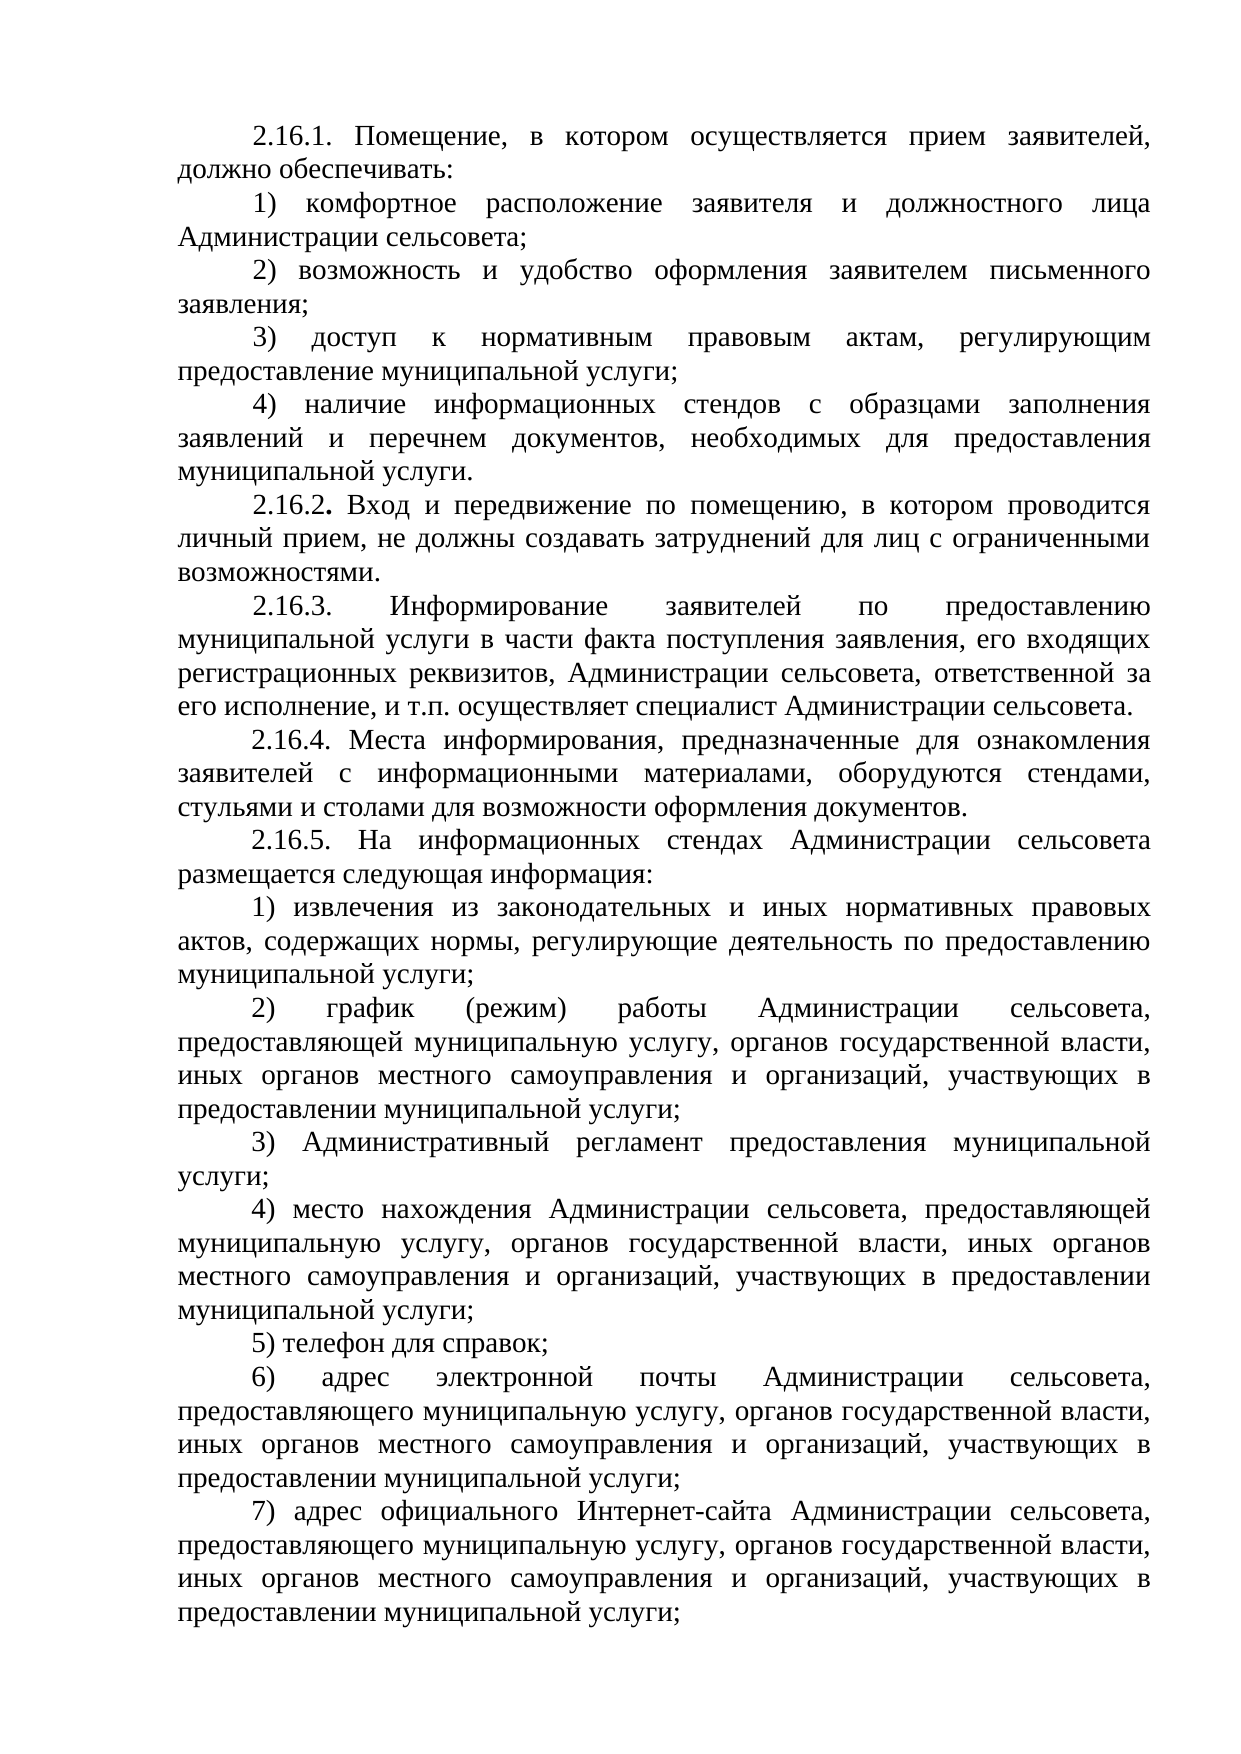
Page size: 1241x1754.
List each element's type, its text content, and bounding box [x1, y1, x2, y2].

text 2.16.4. Места информирования, предназначенные для ознакомления заявителей с информационными материалами, оборудуются стендами, стульями и столами для возможности оформления документов. [177, 722, 1152, 822]
text 2) график (режим) работы Администрации сельсовета, предоставляющей муниципальную услугу, органов государственной власти, иных органов местного самоуправления и организаций, участвующих в предоставлении муниципальной услуги; [177, 990, 1152, 1124]
text 2) возможность и удобство оформления заявителем письменного заявления; [177, 252, 1152, 319]
text 5) телефон для справок; [177, 1326, 1152, 1359]
text 1) извлечения из законодательных и иных нормативных правовых актов, содержащих нормы, регулирующие деятельность по предоставлению муниципальной услуги; [177, 889, 1152, 990]
text 2.16.1. Помещение, в котором осуществляется прием заявителей, должно обеспечивать: [177, 118, 1152, 185]
text 1) комфортное расположение заявителя и должностного лица Администрации сельсовета; [177, 185, 1152, 252]
text 4) место нахождения Администрации сельсовета, предоставляющей муниципальную услугу, органов государственной власти, иных органов местного самоуправления и организаций, участвующих в предоставлении муниципальной услуги; [177, 1191, 1152, 1326]
text 4) наличие информационных стендов с образцами заполнения заявлений и перечнем документов, необходимых для предоставления муниципальной услуги. [177, 386, 1152, 487]
text 6) адрес электронной почты Администрации сельсовета, предоставляющего муниципальную услугу, органов государственной власти, иных органов местного самоуправления и организаций, участвующих в предоставлении муниципальной услуги; [177, 1359, 1152, 1493]
text 3) доступ к нормативным правовым актам, регулирующим предоставление муниципальной услуги; [177, 319, 1152, 386]
text 2.16.2. Вход и передвижение по помещению, в котором проводится личный прием, не должны создавать затруднений для лиц с ограниченными возможностями. [177, 487, 1152, 588]
text 2.16.3. Информирование заявителей по предоставлению муниципальной услуги в части факта поступления заявления, его входящих регистрационных реквизитов, Администрации сельсовета, ответственной за его исполнение, и т.п. осуществляет специалист Администрации сельсовета. [177, 588, 1152, 722]
text 3) Административный регламент предоставления муниципальной услуги; [177, 1124, 1152, 1191]
text 2.16.5. На информационных стендах Администрации сельсовета размещается следующая информация: [177, 822, 1152, 889]
text 7) адрес официального Интернет-сайта Администрации сельсовета, предоставляющего муниципальную услугу, органов государственной власти, иных органов местного самоуправления и организаций, участвующих в предоставлении муниципальной услуги; [177, 1493, 1152, 1627]
